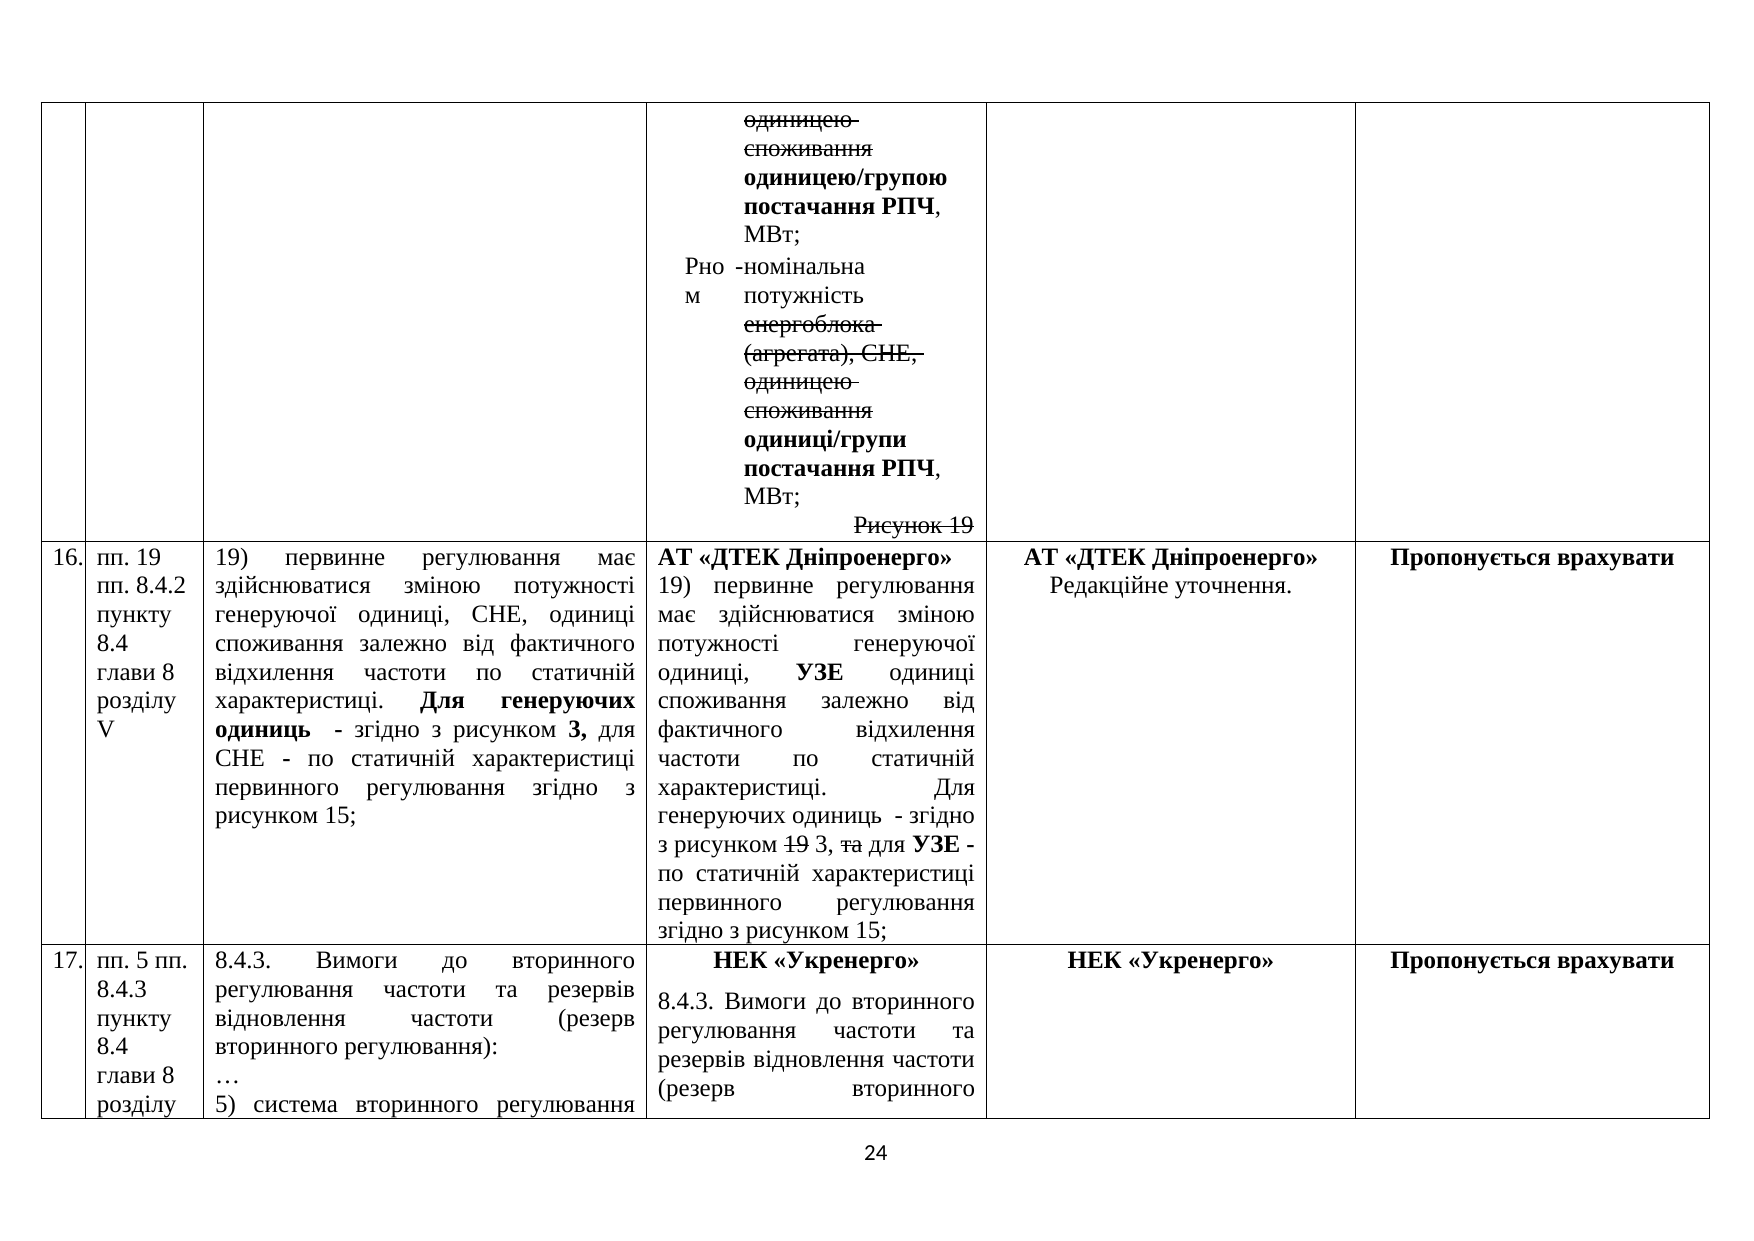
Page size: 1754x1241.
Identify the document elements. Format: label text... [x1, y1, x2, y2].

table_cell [1356, 103, 1709, 541]
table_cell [204, 103, 646, 541]
table_cell [42, 945, 85, 1118]
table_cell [647, 945, 986, 1118]
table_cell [647, 103, 986, 541]
table_cell [42, 542, 85, 944]
table_cell Пропонується врахувати [1356, 542, 1709, 944]
table_cell [42, 103, 85, 541]
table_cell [1356, 945, 1709, 1118]
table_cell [86, 103, 203, 541]
table_cell 19) первинне регулювання має здійснюватися зміною потужності генеруючої одиниці, СНЕ, одиниці споживання залежно від фактичного відхилення частоти по статичній характеристиці. Для генеруючих одиниць - згідно з рисунком 3, для СНЕ - по статичній характеристиці первинного регулювання згідно з рисунком 15; [204, 542, 646, 944]
table_cell АТ «ДТЕК Дніпроенерго» Редакційне уточнення. [987, 542, 1355, 944]
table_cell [987, 103, 1355, 541]
table_cell пп. 19 пп. 8.4.2 пункту 8.4 глави 8 розділу V [86, 542, 203, 944]
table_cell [204, 945, 646, 1118]
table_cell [86, 945, 203, 1118]
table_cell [987, 945, 1355, 1118]
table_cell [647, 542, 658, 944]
table_cell АТ «ДТЕК Дніпроенерго» 19) первинне регулювання має здійснюватися зміною потужності генеруючої одиниці, УЗЕ одиниці споживання залежно від фактичного відхилення частоти по статичній характеристиці. Для генеруючих одиниць - згідно з рисунком 19 3, та для УЗЕ - по статичній характеристиці первинного регулювання згідно з рисунком 15; [887, 542, 986, 944]
